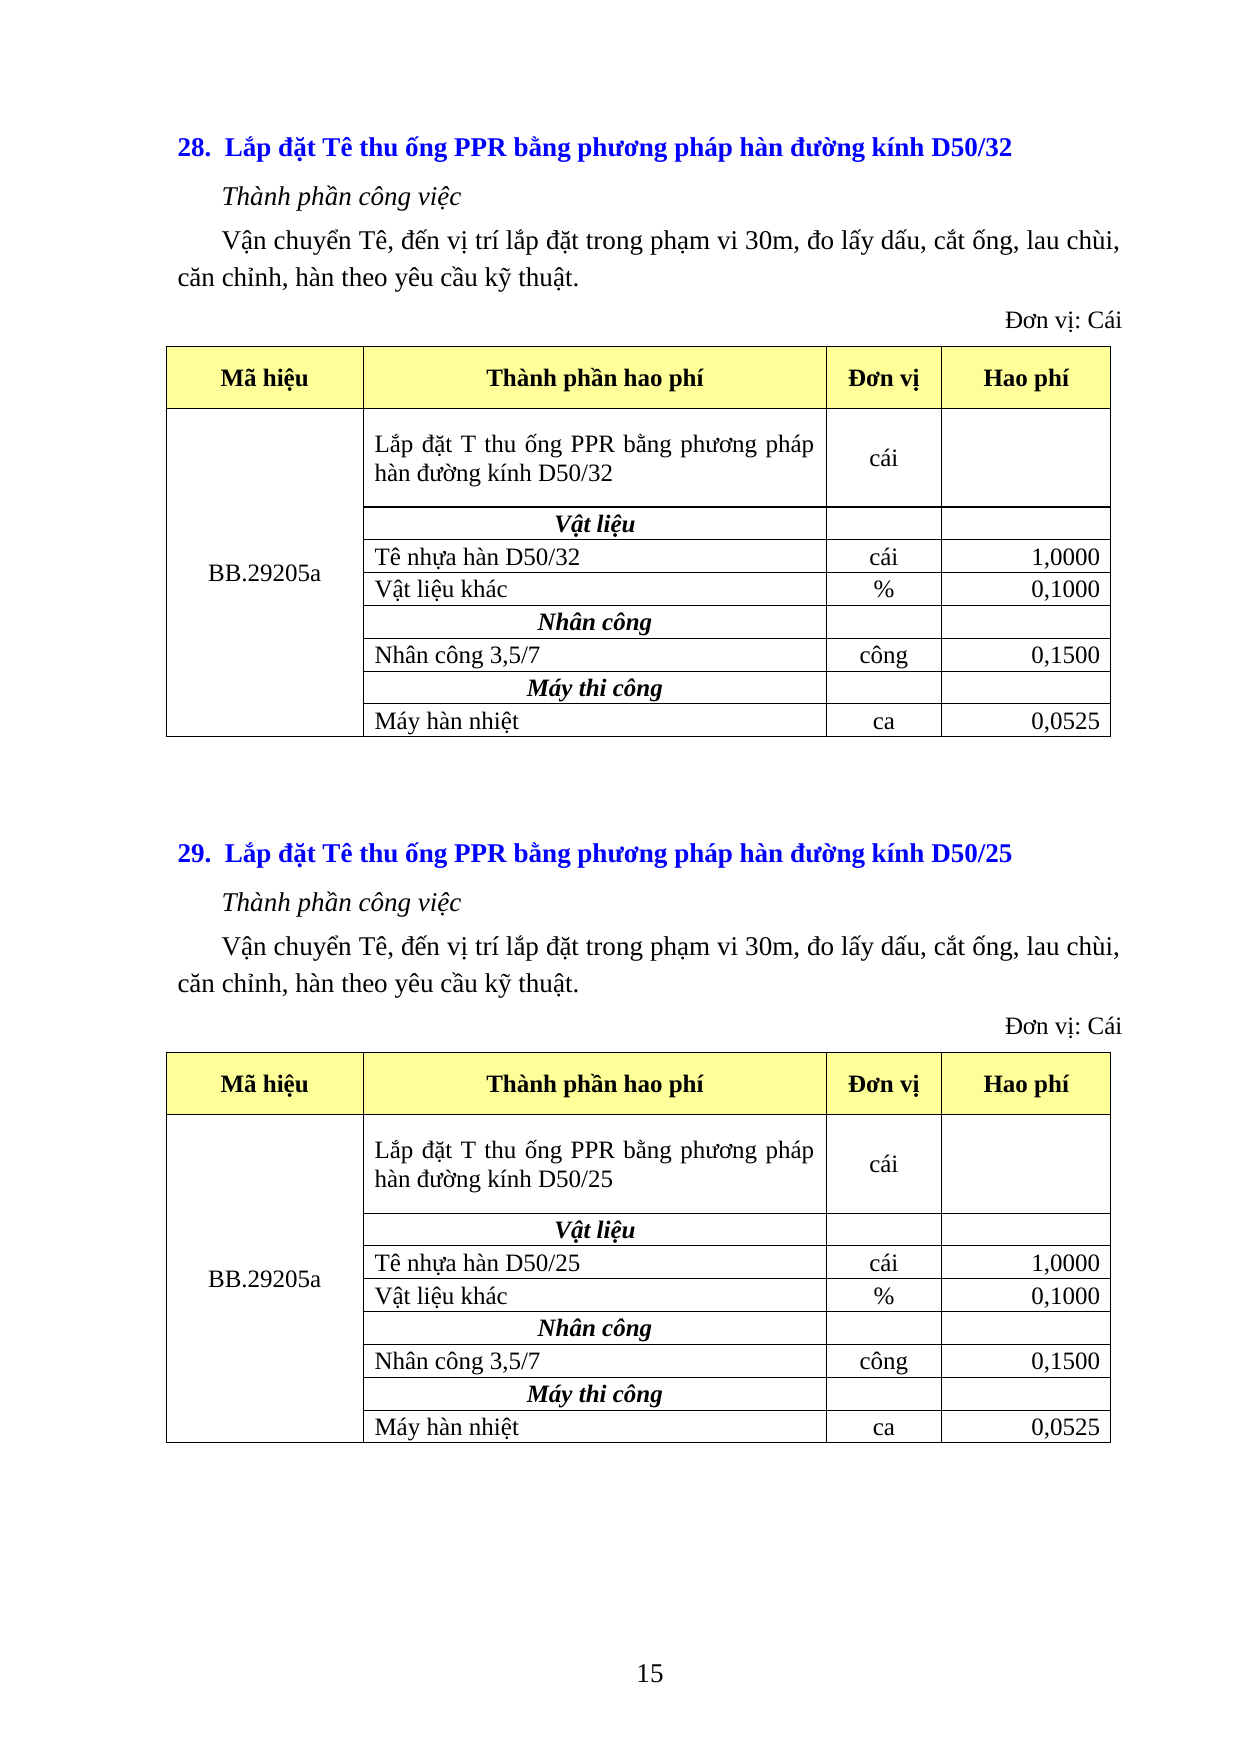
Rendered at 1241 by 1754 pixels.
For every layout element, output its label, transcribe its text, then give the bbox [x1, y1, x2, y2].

table_cell cái [827, 1246, 941, 1278]
table_cell Nhân công 3,5/7 [364, 1345, 826, 1377]
subtitle Lắp đặt Tê thu ống PPR bằng phương pháp hàn đường kính D50/32 [177, 131, 1122, 162]
table_cell Vật liệu khác [364, 1279, 826, 1311]
table_cell Lắp đặt T thu ống PPR bằng phương pháp hàn đường kính D50/32 [364, 409, 826, 506]
table_cell 0,1000 [942, 573, 1110, 605]
table_cell 1,0000 [942, 1246, 1110, 1278]
table_cell Nhân công [364, 606, 826, 638]
table_header Thành phần hao phí [364, 1053, 826, 1114]
table_cell ca [827, 1411, 941, 1442]
text Thành phần công việc [177, 887, 1122, 918]
subtitle Lắp đặt Tê thu ống PPR bằng phương pháp hàn đường kính D50/25 [177, 837, 1122, 868]
table_cell Tê nhựa hàn D50/25 [364, 1246, 826, 1278]
table_cell [942, 1214, 1110, 1245]
text Đơn vị: Cái [177, 1011, 1122, 1040]
table_cell [942, 1378, 1110, 1409]
table_header Thành phần hao phí [364, 347, 826, 408]
table_cell [942, 409, 1110, 506]
table_cell cái [827, 409, 941, 506]
text Đơn vị: Cái [177, 305, 1122, 333]
table_cell [827, 672, 941, 703]
table_cell Vật liệu [364, 508, 826, 539]
text Vận chuyển Tê, đến vị trí lắp đặt trong phạm vi 30m, đo lấy dấu, cắt ống, lau chùi, căn chỉnh, hàn theo yêu cầu kỹ thuật. [177, 930, 1122, 998]
table_cell [942, 508, 1110, 539]
table_cell [827, 1312, 941, 1344]
table_cell cái [827, 1115, 941, 1213]
table_header Hao phí [942, 1053, 1110, 1114]
table_header Hao phí [942, 347, 1110, 408]
table_cell Tê nhựa hàn D50/32 [364, 540, 826, 572]
table_header Đơn vị [827, 347, 941, 408]
table_cell [942, 672, 1110, 703]
table_cell Nhân công [364, 1312, 826, 1344]
text Thành phần công việc [177, 180, 1122, 212]
table_cell 0,0525 [942, 1411, 1110, 1442]
table_header Mã hiệu [167, 347, 363, 408]
table_cell % [827, 573, 941, 605]
table_cell Máy thi công [364, 672, 826, 703]
table_cell 0,0525 [942, 704, 1110, 736]
table_cell Nhân công 3,5/7 [364, 639, 826, 671]
table_header Mã hiệu [167, 1053, 363, 1114]
table_header Đơn vị [827, 1053, 941, 1114]
table_cell % [827, 1279, 941, 1311]
table_cell 0,1500 [942, 639, 1110, 671]
table_cell Máy hàn nhiệt [364, 1411, 826, 1442]
table_cell Máy hàn nhiệt [364, 704, 826, 736]
table_cell [827, 1378, 941, 1409]
table_cell [942, 606, 1110, 638]
table_cell [827, 1214, 941, 1245]
table_cell công [827, 1345, 941, 1377]
table_cell 1,0000 [942, 540, 1110, 572]
table_cell [942, 1115, 1110, 1213]
table_cell ca [827, 704, 941, 736]
table_cell BB.29205a [167, 1115, 363, 1442]
table_cell Lắp đặt T thu ống PPR bằng phương pháp hàn đường kính D50/25 [364, 1115, 826, 1213]
table_cell 0,1500 [942, 1345, 1110, 1377]
table_cell cái [827, 540, 941, 572]
table_cell công [827, 639, 941, 671]
table_cell Vật liệu [364, 1214, 826, 1245]
table_cell [942, 1312, 1110, 1344]
table_cell Vật liệu khác [364, 573, 826, 605]
table_cell BB.29205a [167, 409, 363, 736]
table_cell [827, 508, 941, 539]
text Vận chuyển Tê, đến vị trí lắp đặt trong phạm vi 30m, đo lấy dấu, cắt ống, lau chùi, căn chỉnh, hàn theo yêu cầu kỹ thuật. [177, 224, 1122, 292]
table_cell [827, 606, 941, 638]
table_cell 0,1000 [942, 1279, 1110, 1311]
table_cell Máy thi công [364, 1378, 826, 1409]
